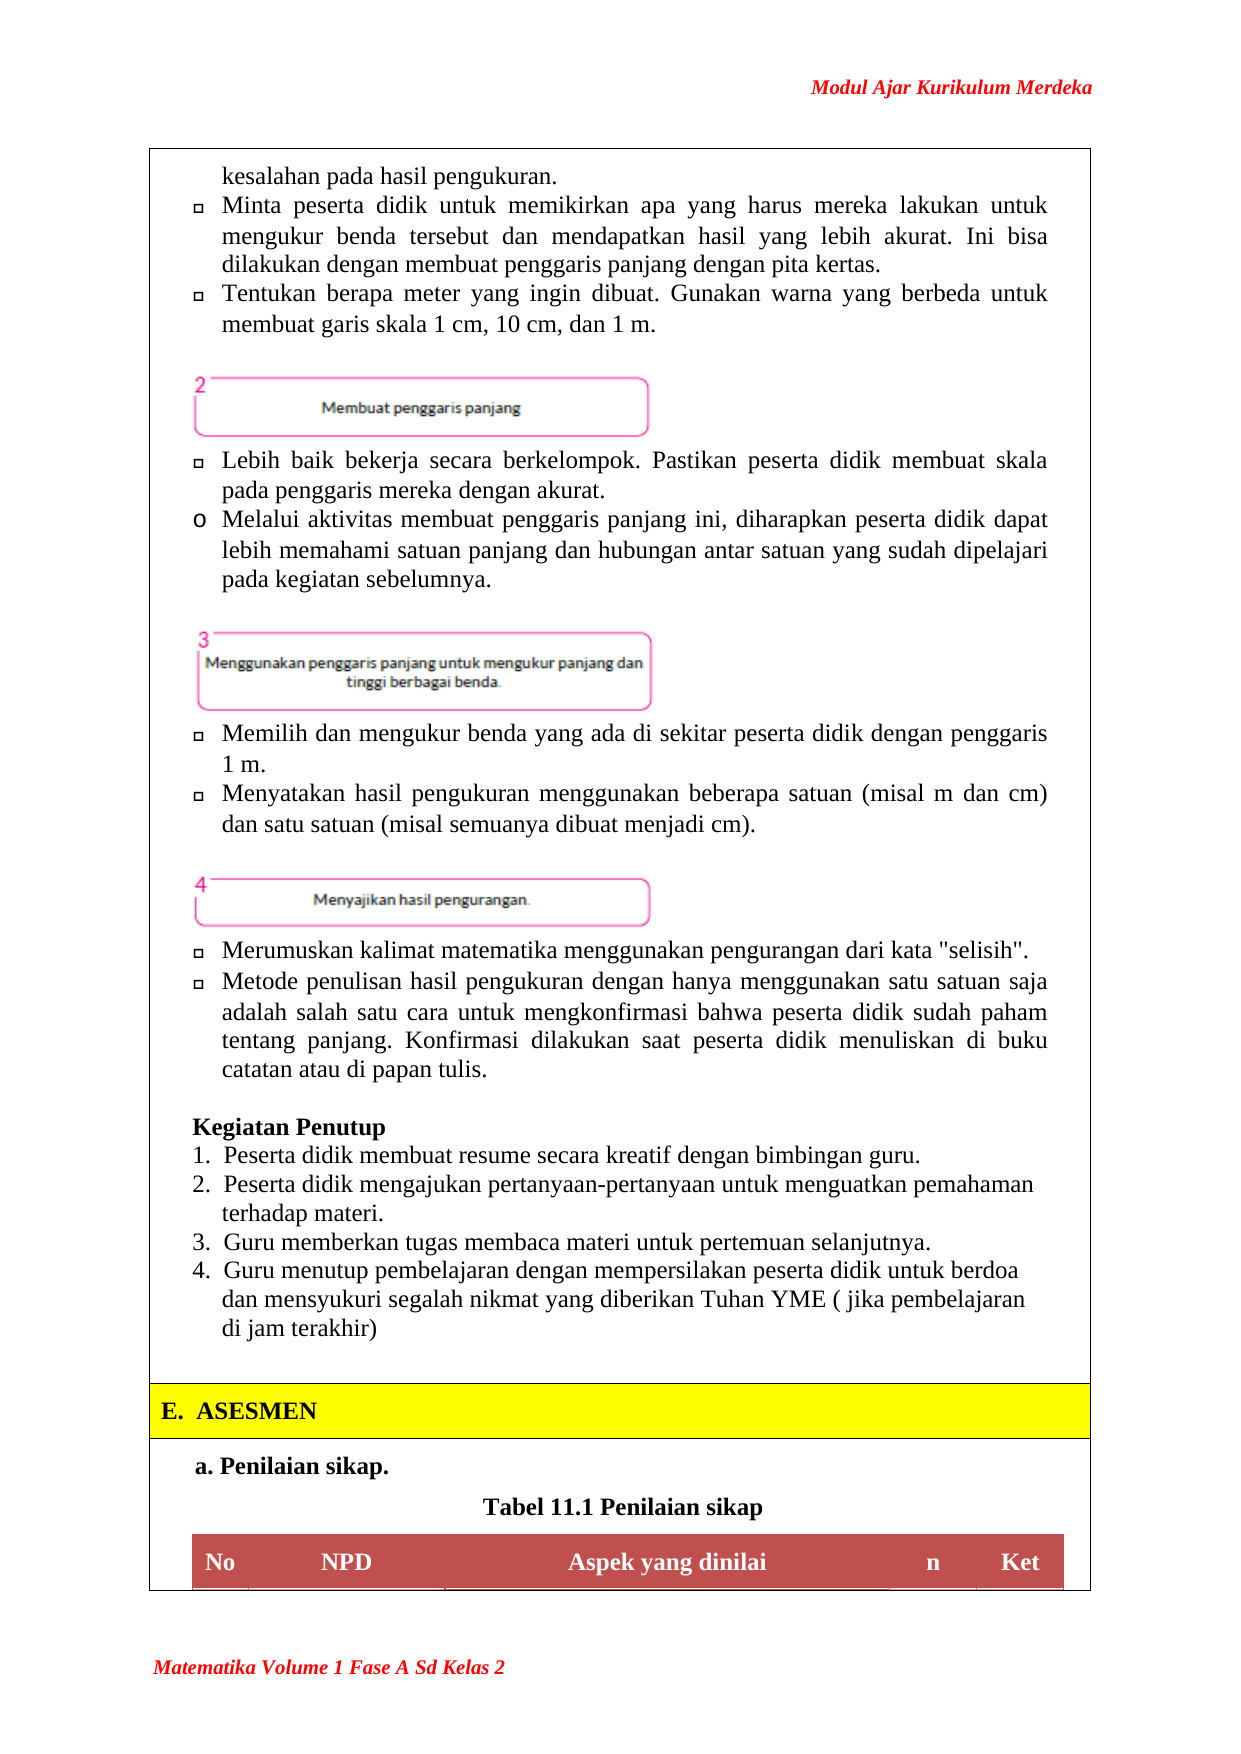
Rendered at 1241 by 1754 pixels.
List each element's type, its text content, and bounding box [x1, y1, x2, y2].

picture [192, 366, 655, 445]
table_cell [150, 149, 1090, 1383]
table_cell E. ASESMEN [150, 1384, 1090, 1438]
picture [192, 866, 653, 935]
picture [192, 621, 661, 719]
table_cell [150, 1439, 1090, 1589]
